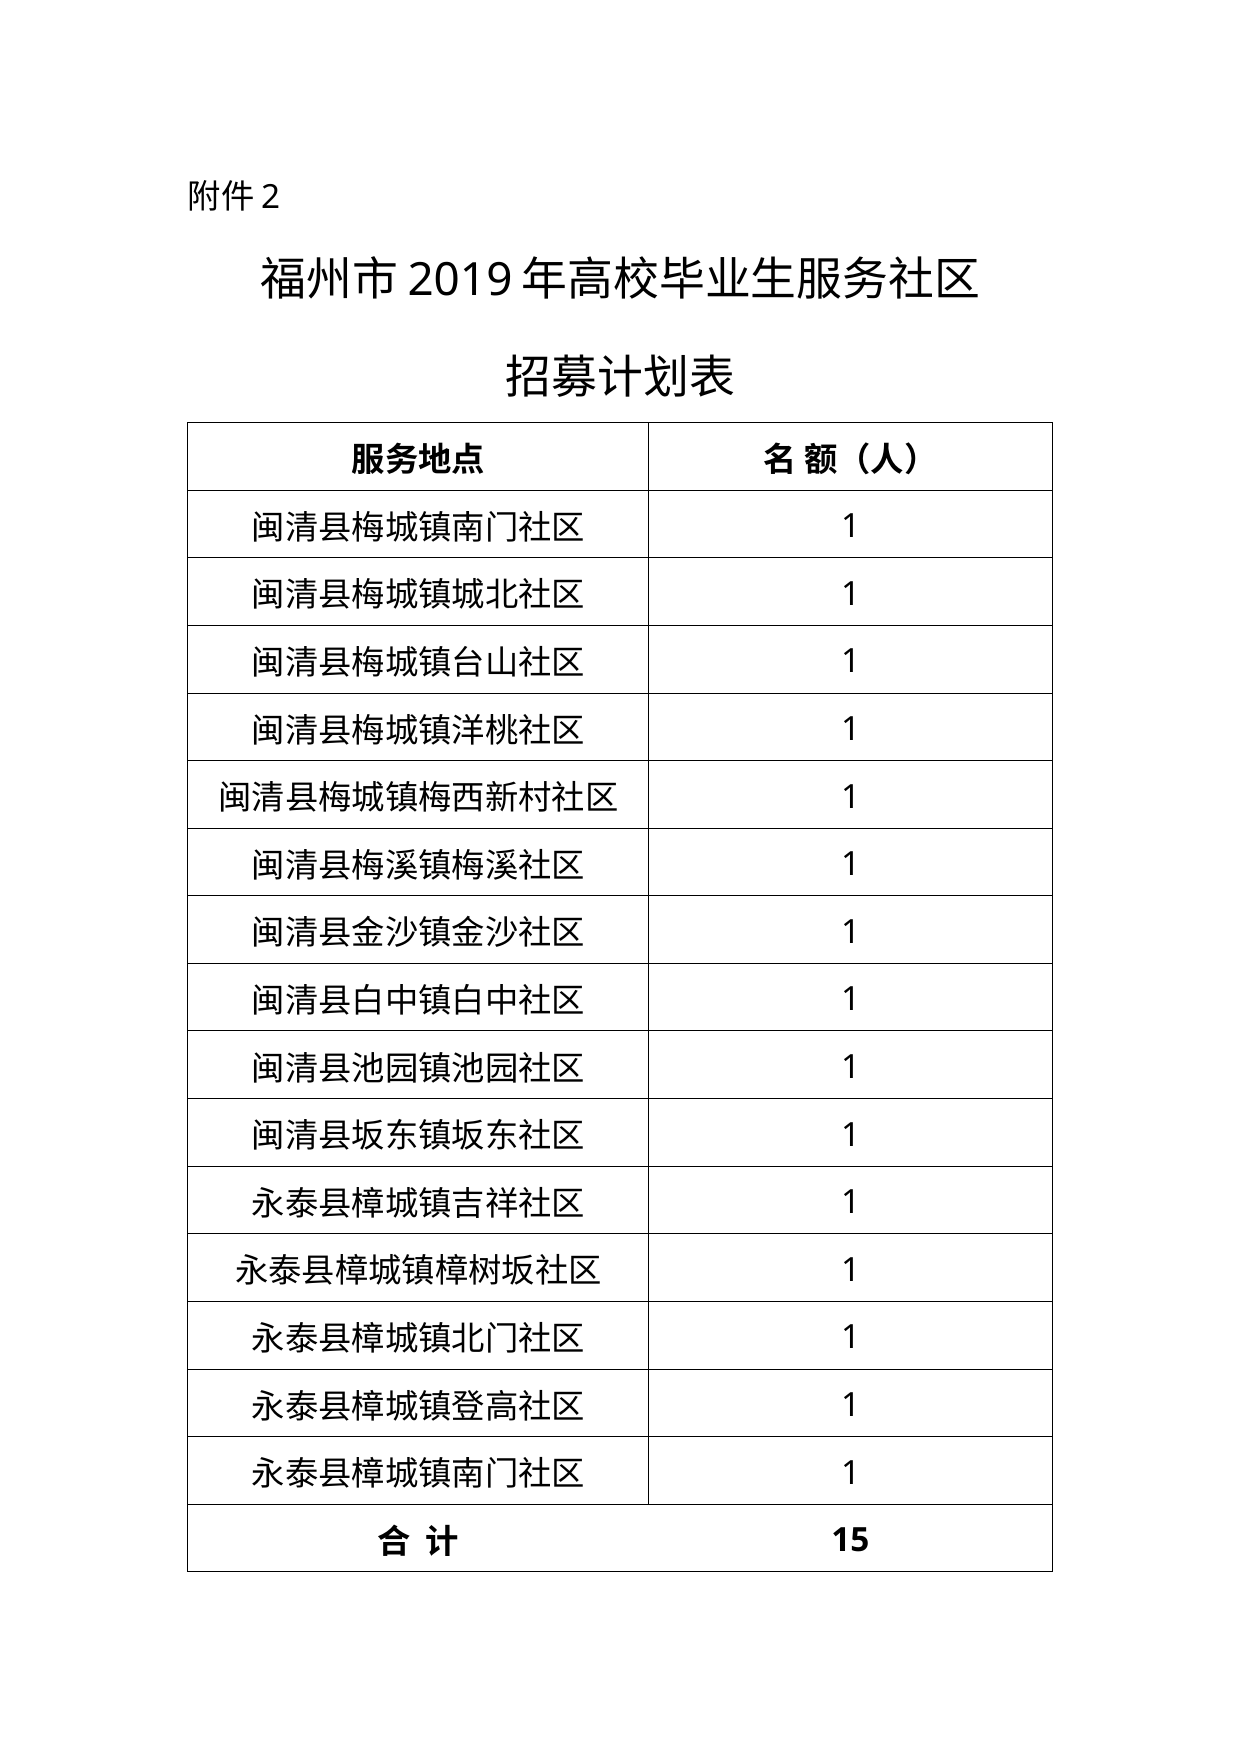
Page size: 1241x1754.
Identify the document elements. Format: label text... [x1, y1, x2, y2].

text 附件2 [187, 162, 1053, 227]
table_cell 1 [649, 1031, 1052, 1098]
table_cell 1 [649, 1234, 1052, 1301]
table_cell 永泰县樟城镇北门社区 [188, 1302, 648, 1368]
table_cell 1 [649, 964, 1052, 1030]
table_cell 合 计 [188, 1505, 648, 1571]
table_cell 1 [649, 761, 1052, 828]
text 福州市2019年高校毕业生服务社区 [187, 227, 1053, 324]
table_cell 闽清县梅城镇洋桃社区 [188, 694, 648, 760]
table_header 名 额（人） [649, 423, 1052, 489]
table_cell 1 [649, 829, 1052, 895]
table_cell 1 [649, 626, 1052, 692]
table_cell 闽清县池园镇池园社区 [188, 1031, 648, 1098]
table_cell 闽清县金沙镇金沙社区 [188, 896, 648, 963]
table_cell 永泰县樟城镇登高社区 [188, 1370, 648, 1436]
table_cell 1 [649, 694, 1052, 760]
table_cell 闽清县梅城镇南门社区 [188, 491, 648, 557]
table_cell 永泰县樟城镇樟树坂社区 [188, 1234, 648, 1301]
table_cell 永泰县樟城镇吉祥社区 [188, 1167, 648, 1233]
table_cell 1 [649, 1302, 1052, 1368]
table_header 服务地点 [188, 423, 648, 489]
table_cell 1 [649, 1167, 1052, 1233]
table_cell 闽清县坂东镇坂东社区 [188, 1099, 648, 1166]
table_cell 闽清县梅城镇梅西新村社区 [188, 761, 648, 828]
table_cell 永泰县樟城镇南门社区 [188, 1437, 648, 1504]
text 招募计划表 [187, 324, 1053, 422]
table_cell 闽清县梅城镇城北社区 [188, 558, 648, 625]
table_cell 15 [648, 1505, 1052, 1571]
table_cell 1 [649, 491, 1052, 557]
table_cell 闽清县梅溪镇梅溪社区 [188, 829, 648, 895]
table_cell 1 [649, 558, 1052, 625]
table_cell 闽清县梅城镇台山社区 [188, 626, 648, 692]
table_cell 1 [649, 896, 1052, 963]
table_cell 1 [649, 1437, 1052, 1504]
table_cell 闽清县白中镇白中社区 [188, 964, 648, 1030]
table_cell 1 [649, 1370, 1052, 1436]
table_cell 1 [649, 1099, 1052, 1166]
